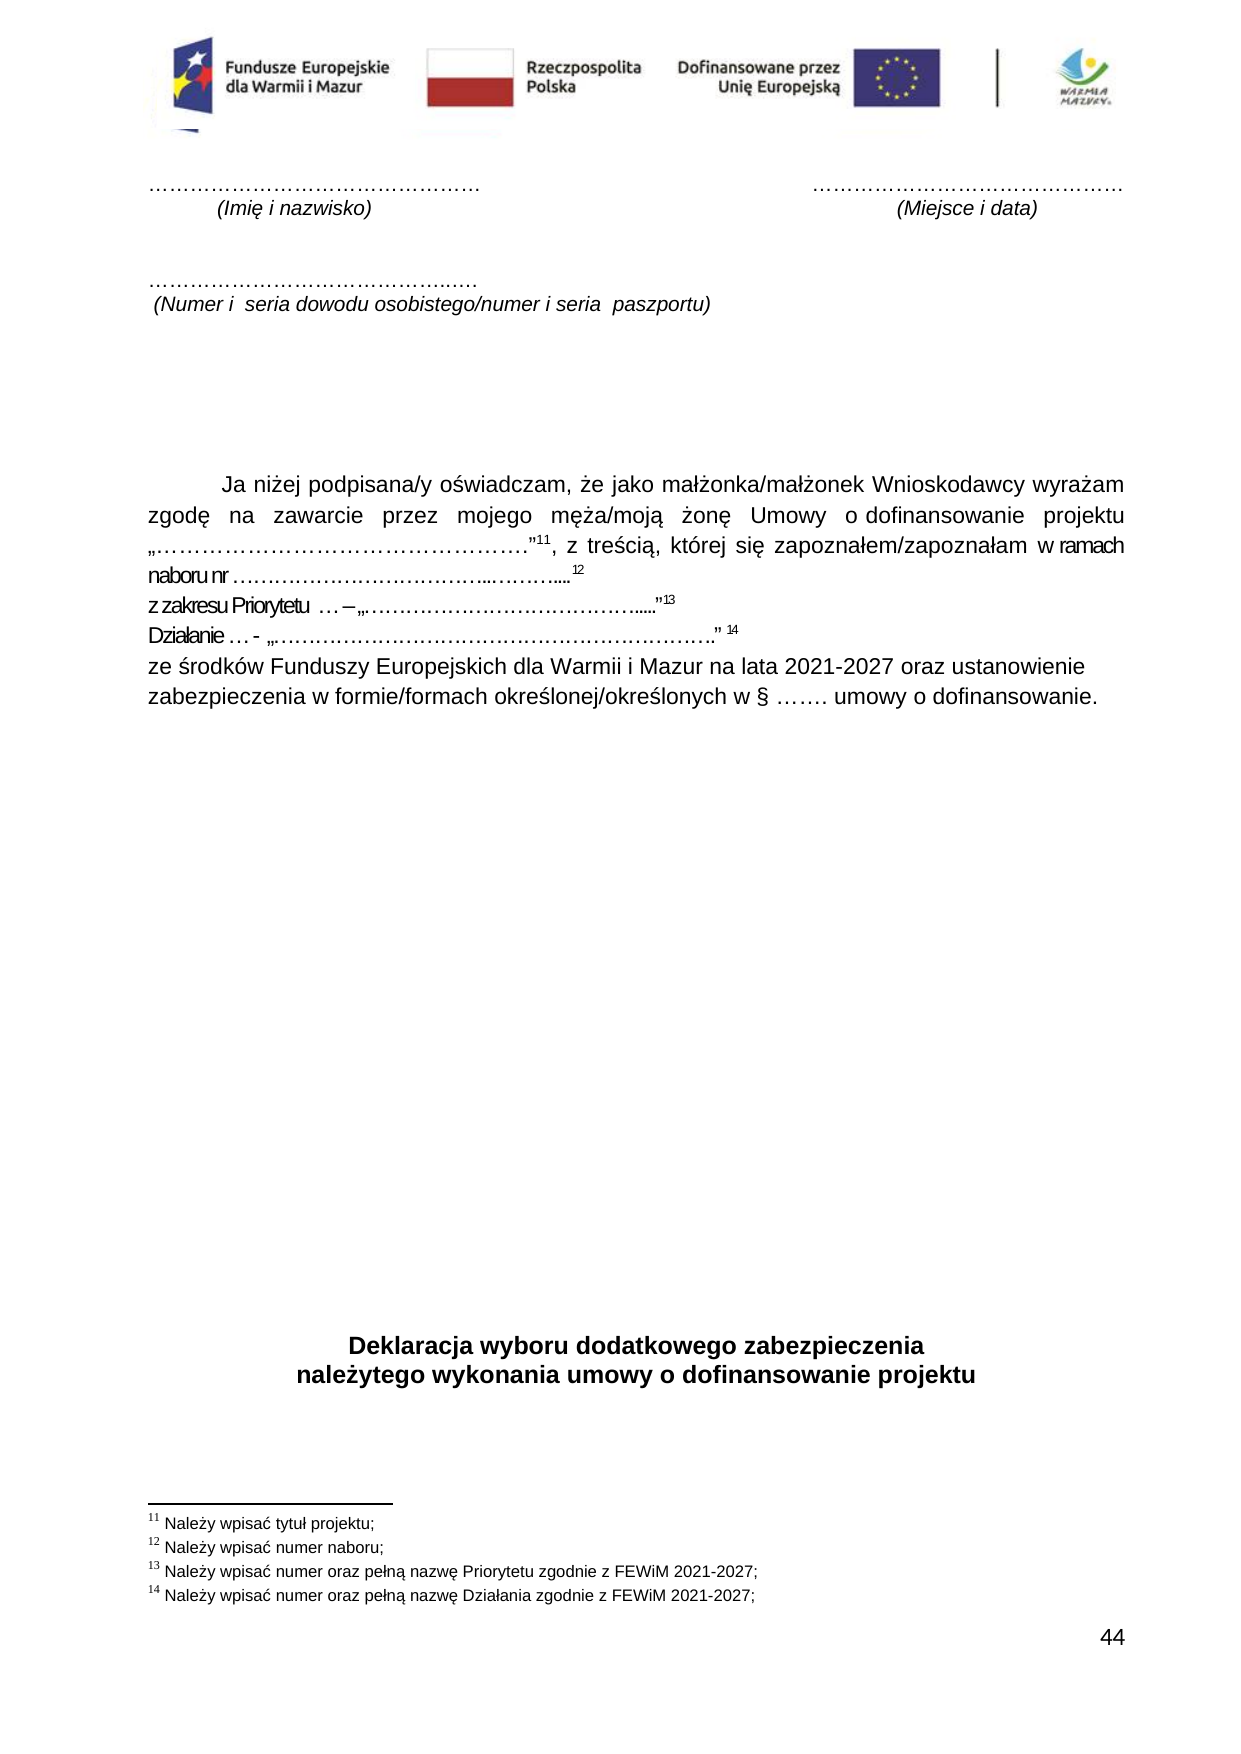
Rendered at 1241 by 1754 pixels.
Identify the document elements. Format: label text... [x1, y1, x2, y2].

text (Numer i seria dowodu osobistego/numer i seria paszportu) [148, 291, 1125, 315]
title ze środków Funduszy Europejskich dla Warmii i Mazur na lata 2021-2027 oraz ustanowienie zabezpieczenia w formie/formach określonej/określonych w § ……. umowy o dofinansowanie. [148, 653, 1125, 709]
text ……………………………………..…. [148, 267, 1125, 291]
title z zakresu Priorytetu … – „………………………………….....” [148, 592, 1125, 618]
picture [136, 18, 1127, 148]
title ………………………………………… ……………………………………… [148, 172, 1125, 196]
title (Imię i nazwisko) (Miejsce i data) [148, 196, 1125, 219]
title Działanie … - „……………………………………………………….” [148, 622, 1125, 649]
title należytego wykonania umowy o dofinansowanie projektu [148, 1360, 1125, 1389]
title Deklaracja wyboru dodatkowego zabezpieczenia [148, 1331, 1125, 1360]
title Ja niżej podpisana/y oświadczam, że jako małżonka/małżonek Wnioskodawcy wyrażam zgodę na zawarcie przez mojego męża/moją żonę Umowy o dofinansowanie projektu „………………………………………….”, z treścią, której się zapoznałem/zapoznałam w ramach naboru nr ………………………………..……….... [148, 471, 1125, 588]
